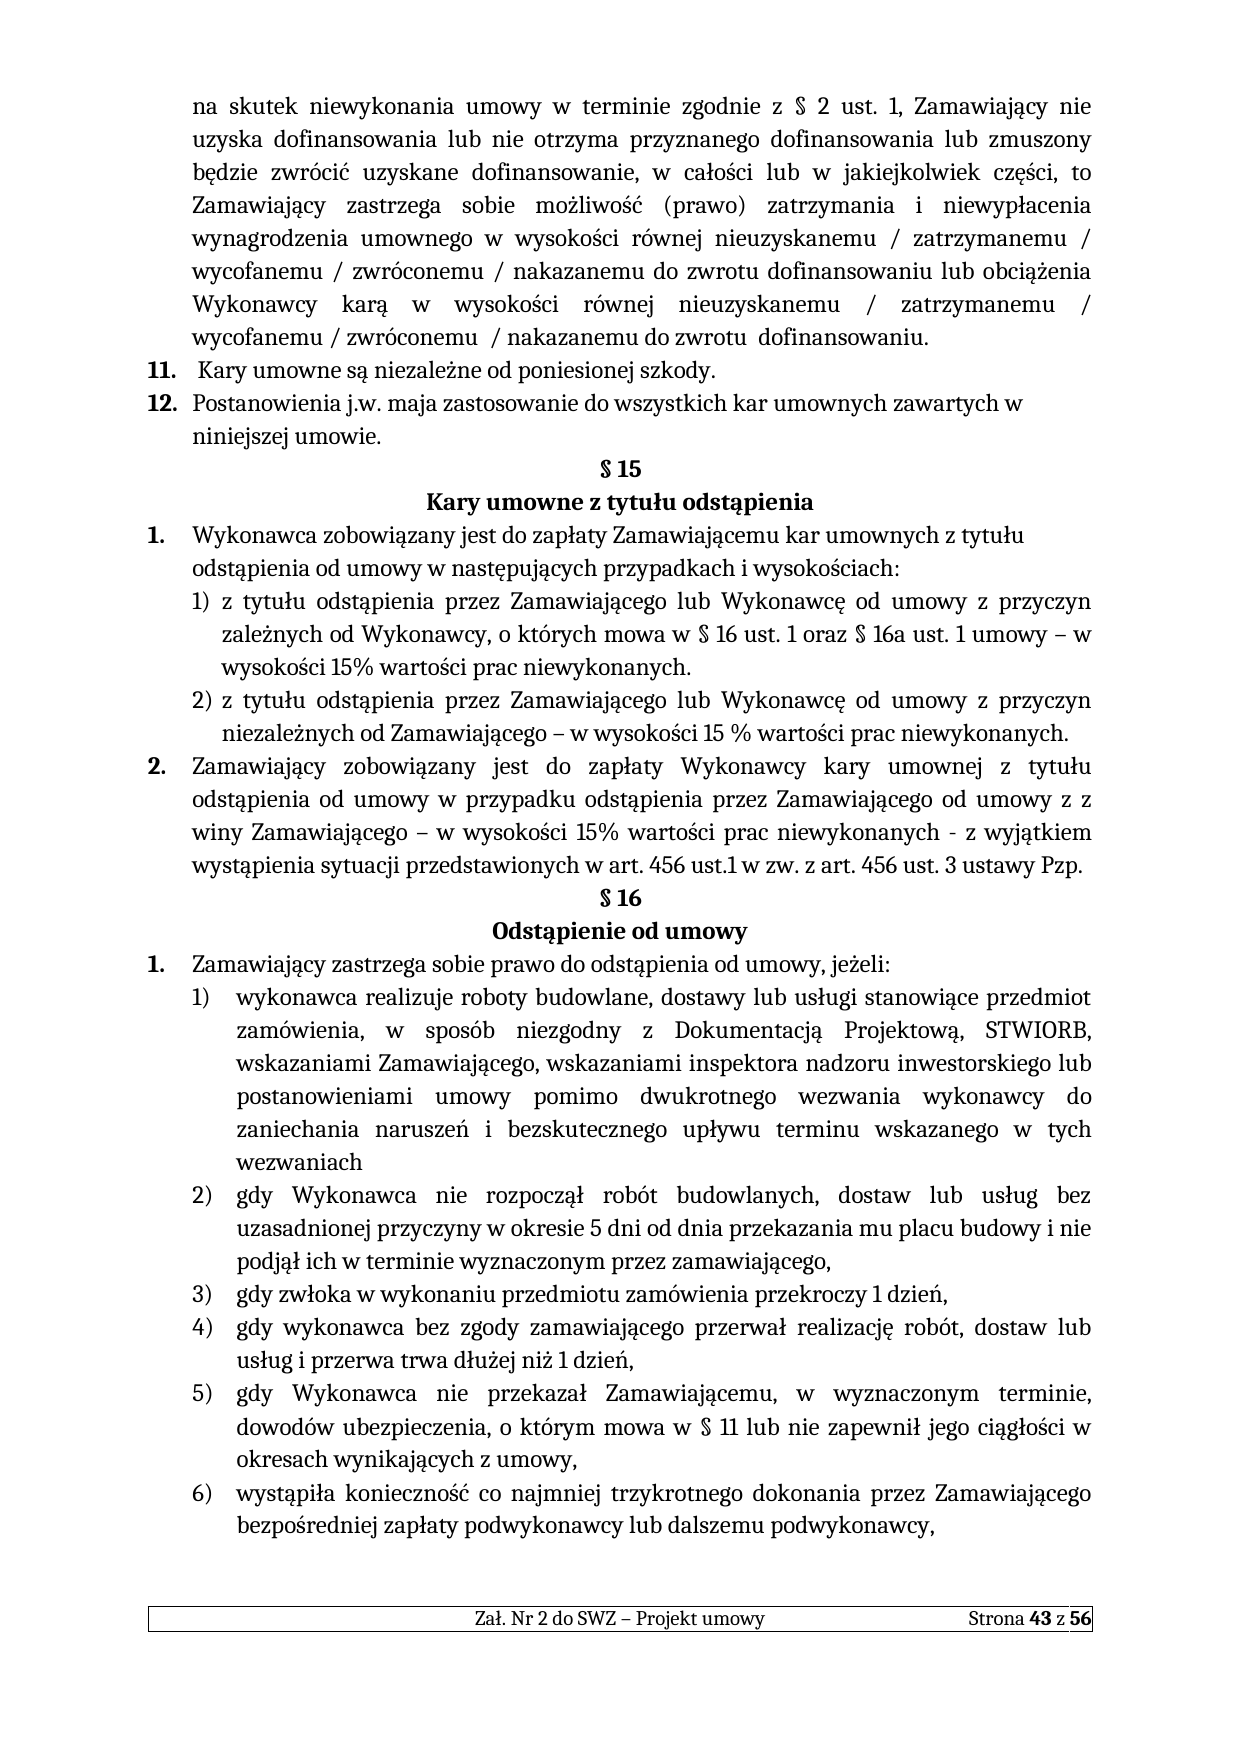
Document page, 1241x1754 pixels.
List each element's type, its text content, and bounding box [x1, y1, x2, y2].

list wystąpiła konieczność co najmniej trzykrotnego dokonania przez Zamawiającego bezpośredniej zapłaty podwykonawcy lub dalszemu podwykonawcy, [192, 1478, 1092, 1540]
list Postanowienia j.w. maja zastosowanie do wszystkich kar umownych zawartych w niniejszej umowie. [148, 389, 1092, 451]
list Zamawiający zastrzega sobie prawo do odstąpienia od umowy, jeżeli: [148, 950, 1092, 979]
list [148, 92, 1092, 351]
list gdy Wykonawca nie przekazał Zamawiającemu, w wyznaczonym terminie, dowodów ubezpieczenia, o którym mowa w § 11 lub nie zapewnił jego ciągłości w okresach wynikających z umowy, [192, 1379, 1092, 1474]
list Wykonawca zobowiązany jest do zapłaty Zamawiającemu kar umownych z tytułu odstąpienia od umowy w następujących przypadkach i wysokościach: [148, 521, 1092, 583]
list wykonawca realizuje roboty budowlane, dostawy lub usługi stanowiące przedmiot zamówienia, w sposób niezgodny z Dokumentacją Projektową, STWIORB, wskazaniami Zamawiającego, wskazaniami inspektora nadzoru inwestorskiego lub postanowieniami umowy pomimo dwukrotnego wezwania wykonawcy do zaniechania naruszeń i bezskutecznego upływu terminu wskazanego w tych wezwaniach [192, 983, 1092, 1177]
list gdy zwłoka w wykonaniu przedmiotu zamówienia przekroczy 1 dzień, [192, 1280, 1092, 1309]
list z tytułu odstąpienia przez Zamawiającego lub Wykonawcę od umowy z przyczyn zależnych od Wykonawcy, o których mowa w § 16 ust. 1 oraz § 16a ust. 1 umowy – w wysokości 15% wartości prac niewykonanych. [192, 587, 1092, 682]
text Kary umowne z tytułu odstąpienia [148, 488, 1092, 517]
text § 15 [148, 455, 1092, 483]
text Odstąpienie od umowy [148, 917, 1092, 946]
text § 16 [148, 884, 1092, 913]
list z tytułu odstąpienia przez Zamawiającego lub Wykonawcę od umowy z przyczyn niezależnych od Zamawiającego – w wysokości 15 % wartości prac niewykonanych. [192, 686, 1092, 748]
list Zamawiający zobowiązany jest do zapłaty Wykonawcy kary umownej z tytułu odstąpienia od umowy w przypadku odstąpienia przez Zamawiającego od umowy z z winy Zamawiającego – w wysokości 15% wartości prac niewykonanych - z wyjątkiem wystąpienia sytuacji przedstawionych w art. 456 ust.1 w zw. z art. 456 ust. 3 ustawy Pzp. [148, 752, 1092, 880]
list Kary umowne są niezależne od poniesionej szkody. [148, 356, 1092, 384]
list gdy Wykonawca nie rozpoczął robót budowlanych, dostaw lub usług bez uzasadnionej przyczyny w okresie 5 dni od dnia przekazania mu placu budowy i nie podjął ich w terminie wyznaczonym przez zamawiającego, [192, 1181, 1092, 1276]
list gdy wykonawca bez zgody zamawiającego przerwał realizację robót, dostaw lub usług i przerwa trwa dłużej niż 1 dzień, [192, 1313, 1092, 1375]
